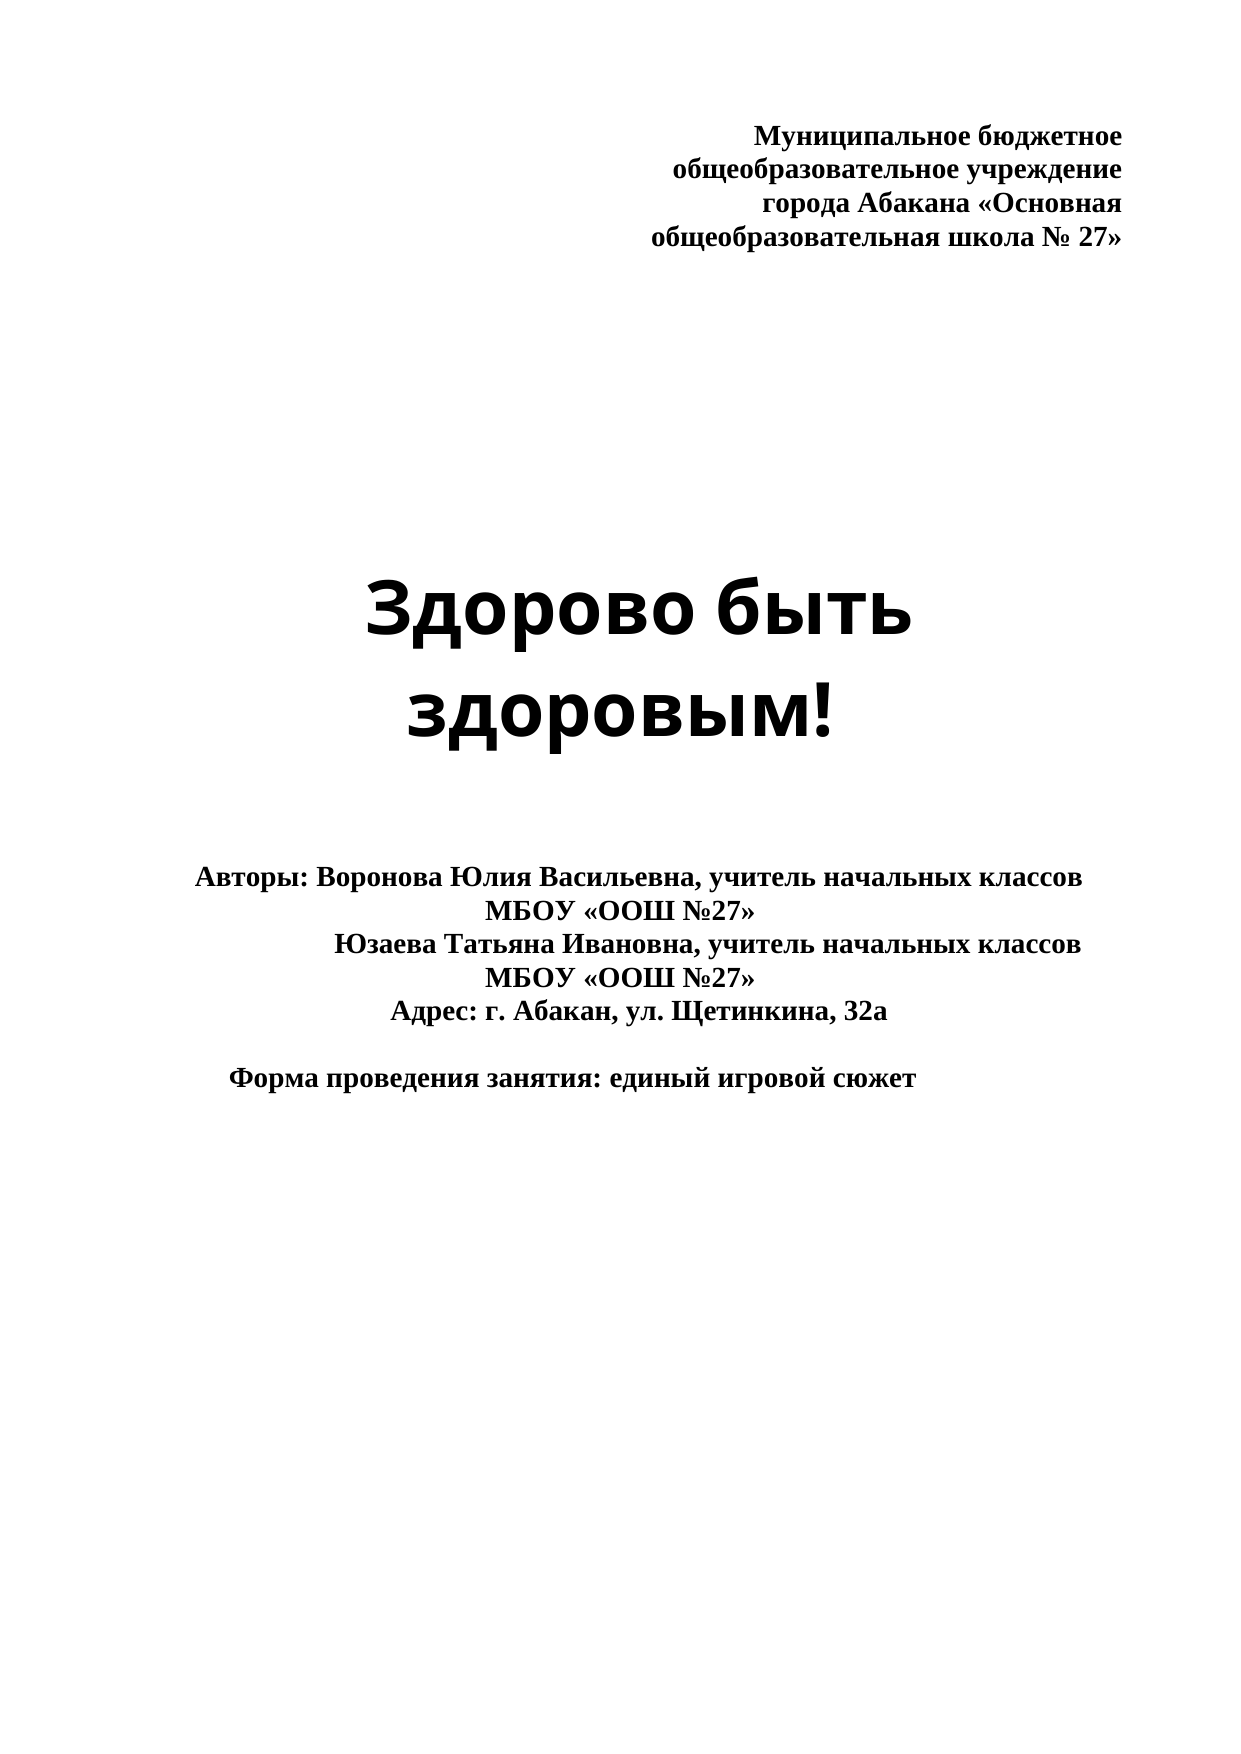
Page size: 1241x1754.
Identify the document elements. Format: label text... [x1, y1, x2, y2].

text Здорово быть здоровым! [118, 554, 1122, 758]
text Форма проведения занятия: единый игровой сюжет [118, 1060, 1122, 1094]
text общеобразовательная школа № 27» [118, 219, 1122, 252]
text общеобразовательное учреждение [118, 152, 1122, 185]
text города Абакана «Основная [118, 185, 1122, 219]
text Авторы: Воронова Юлия Васильевна, учитель начальных классов МБОУ «ООШ №27» [118, 859, 1122, 926]
text Адрес: г. Абакан, ул. Щетинкина, 32а [118, 993, 1122, 1027]
text Юзаева Татьяна Ивановна, учитель начальных классов МБОУ «ООШ №27» [118, 926, 1122, 993]
text Муниципальное бюджетное [118, 118, 1122, 152]
